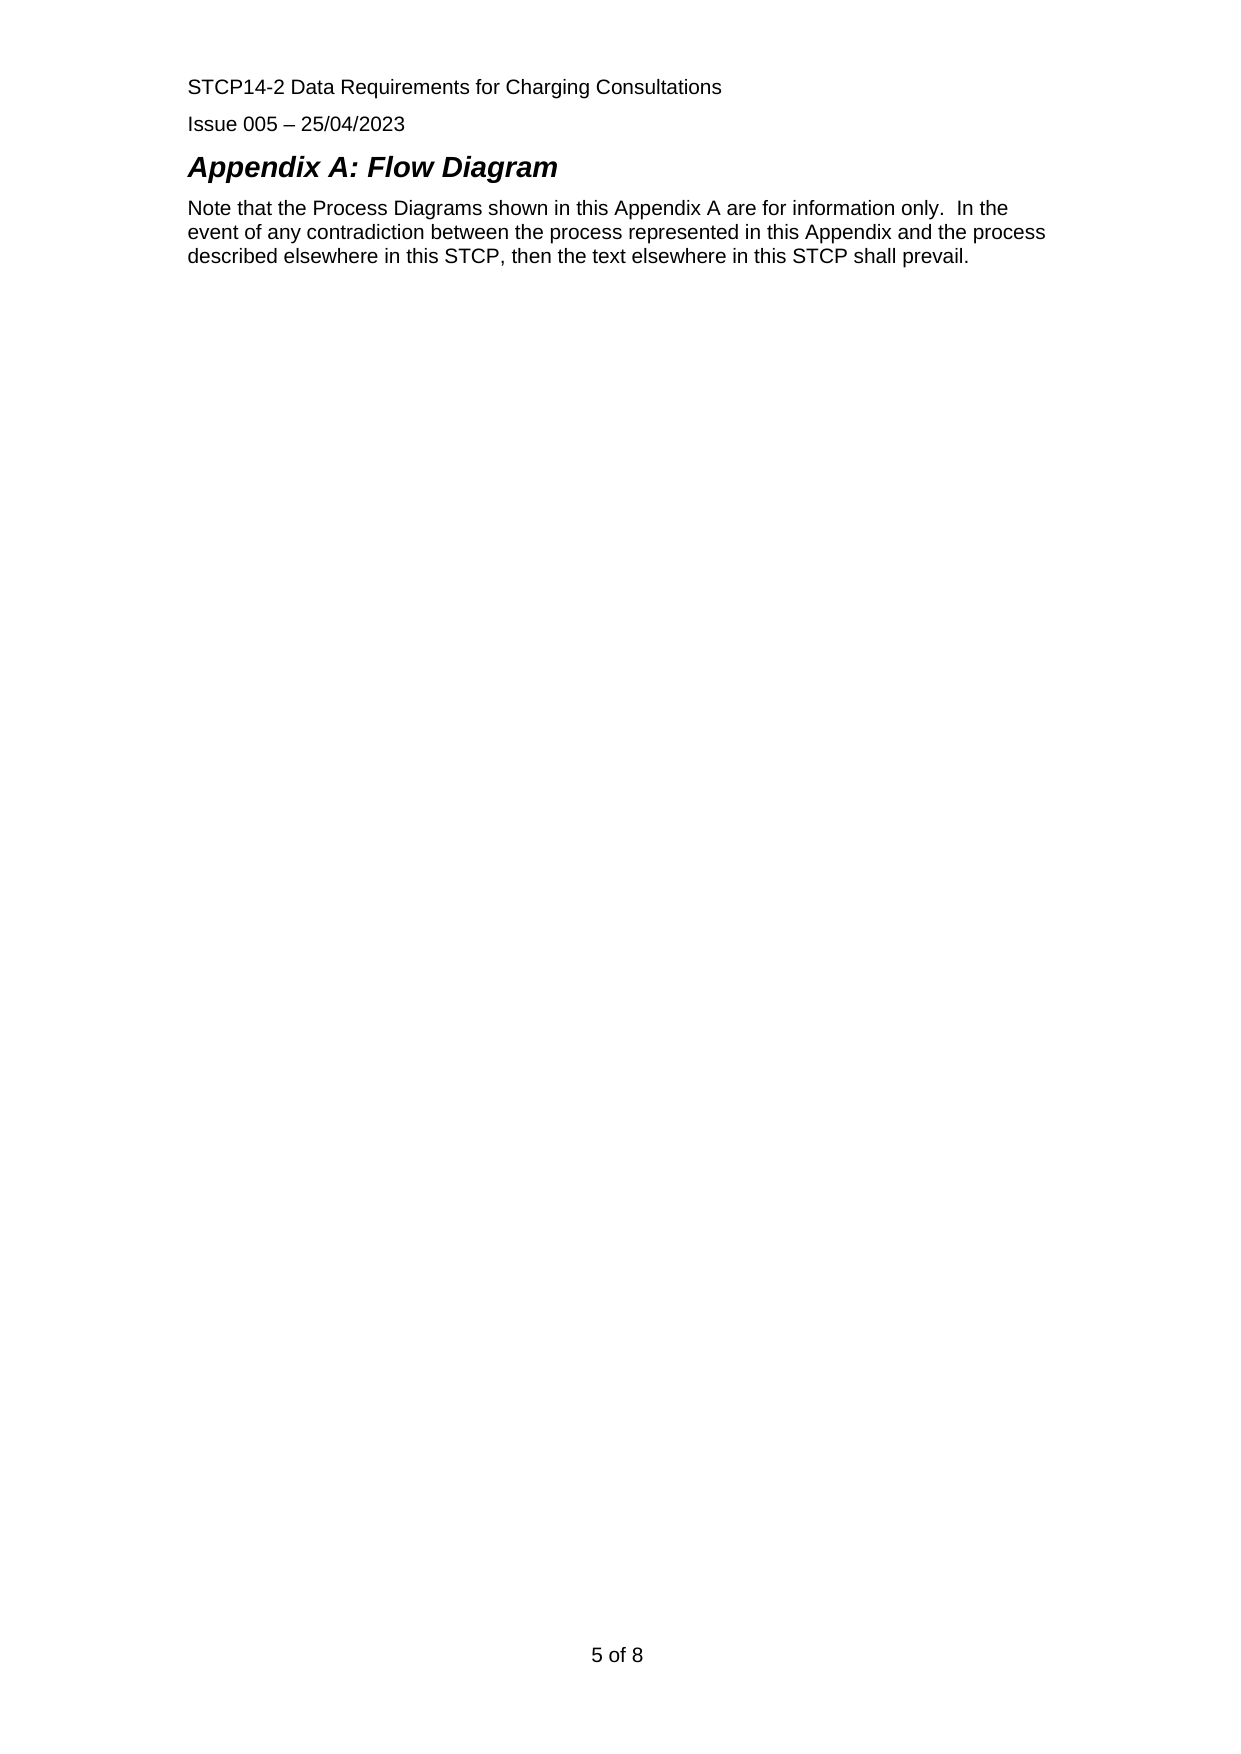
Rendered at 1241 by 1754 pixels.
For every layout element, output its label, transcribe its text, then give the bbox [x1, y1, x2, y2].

subtitle Appendix A: Flow Diagram [187, 150, 1053, 183]
subtitle Note that the Process Diagrams shown in this Appendix A are for information only. In the event of any contradiction between the process represented in this Appendix and the process described elsewhere in this STCP, then the text elsewhere in this STCP shall prevail. [187, 196, 1053, 268]
